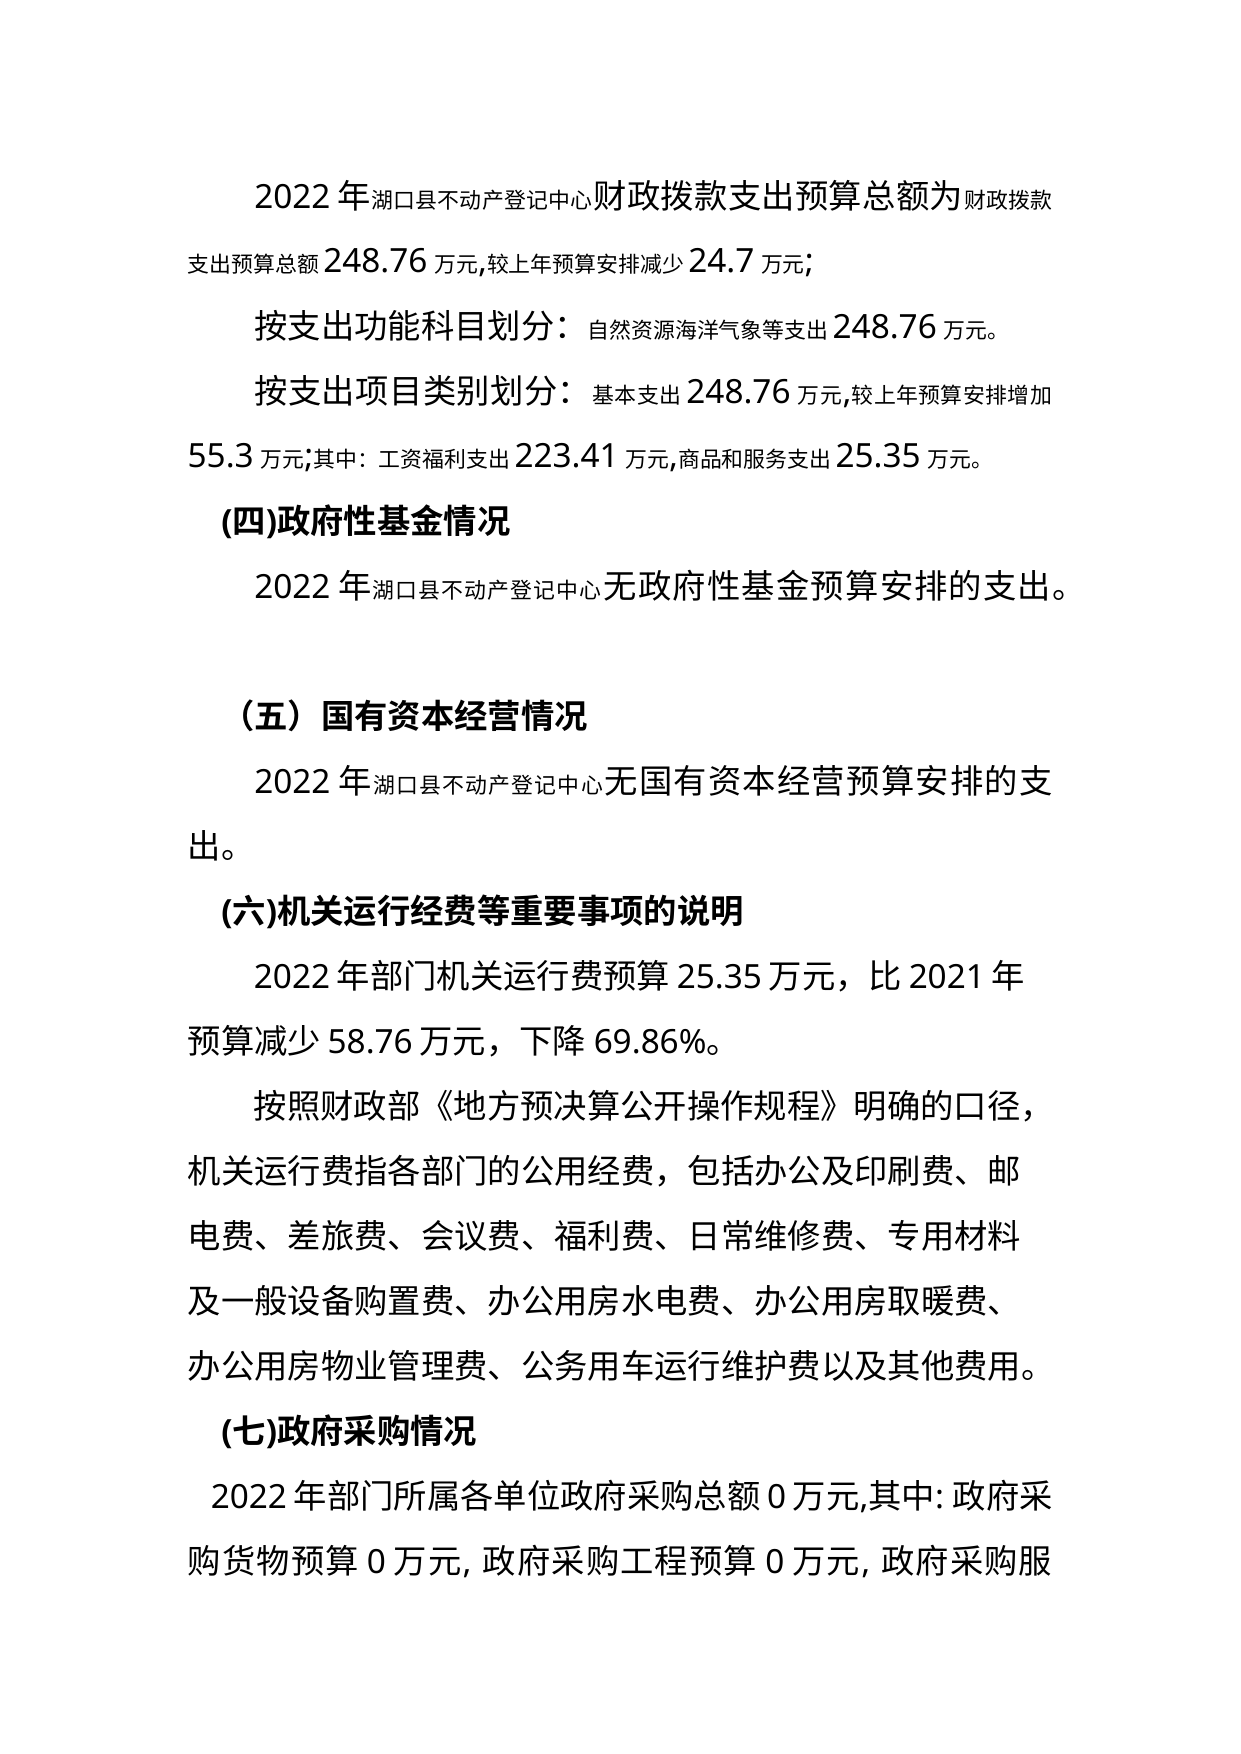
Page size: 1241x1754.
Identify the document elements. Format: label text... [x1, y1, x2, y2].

text 按支出功能科目划分：自然资源海洋气象等支出248.76万元。 [187, 292, 1053, 357]
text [187, 1462, 1053, 1592]
text 2022年部门机关运行费预算25.35万元，比2021年预算减少58.76万元，下降 69.86%。 [187, 942, 1053, 1072]
text 2022年湖口县不动产登记中心财政拨款支出预算总额为财政拨款支出预算总额248.76万元,较上年预算安排减少24.7万元; [187, 162, 1053, 292]
text 按支出项目类别划分：基本支出248.76万元,较上年预算安排增加55.3万元;其中：工资福利支出223.41万元,商品和服务支出25.35万元。 [187, 357, 1053, 487]
text 按照财政部《地方预决算公开操作规程》明确的口径，机关运行费指各部门的公用经费，包括办公及印刷费、邮电费、差旅费、会议费、福利费、日常维修费、专用材料及一般设备购置费、办公用房水电费、办公用房取暖费、办公用房物业管理费、公务用车运行维护费以及其他费用。 [187, 1072, 1053, 1397]
text (六)机关运行经费等重要事项的说明 [187, 877, 1053, 942]
text （五）国有资本经营情况 [187, 682, 1053, 747]
text (四)政府性基金情况 [187, 487, 1053, 552]
text 2022年湖口县不动产登记中心无国有资本经营预算安排的支出。 [187, 747, 1053, 877]
text (七)政府采购情况 [187, 1397, 1053, 1462]
text 2022年湖口县不动产登记中心无政府性基金预算安排的支出。 [187, 552, 1053, 682]
